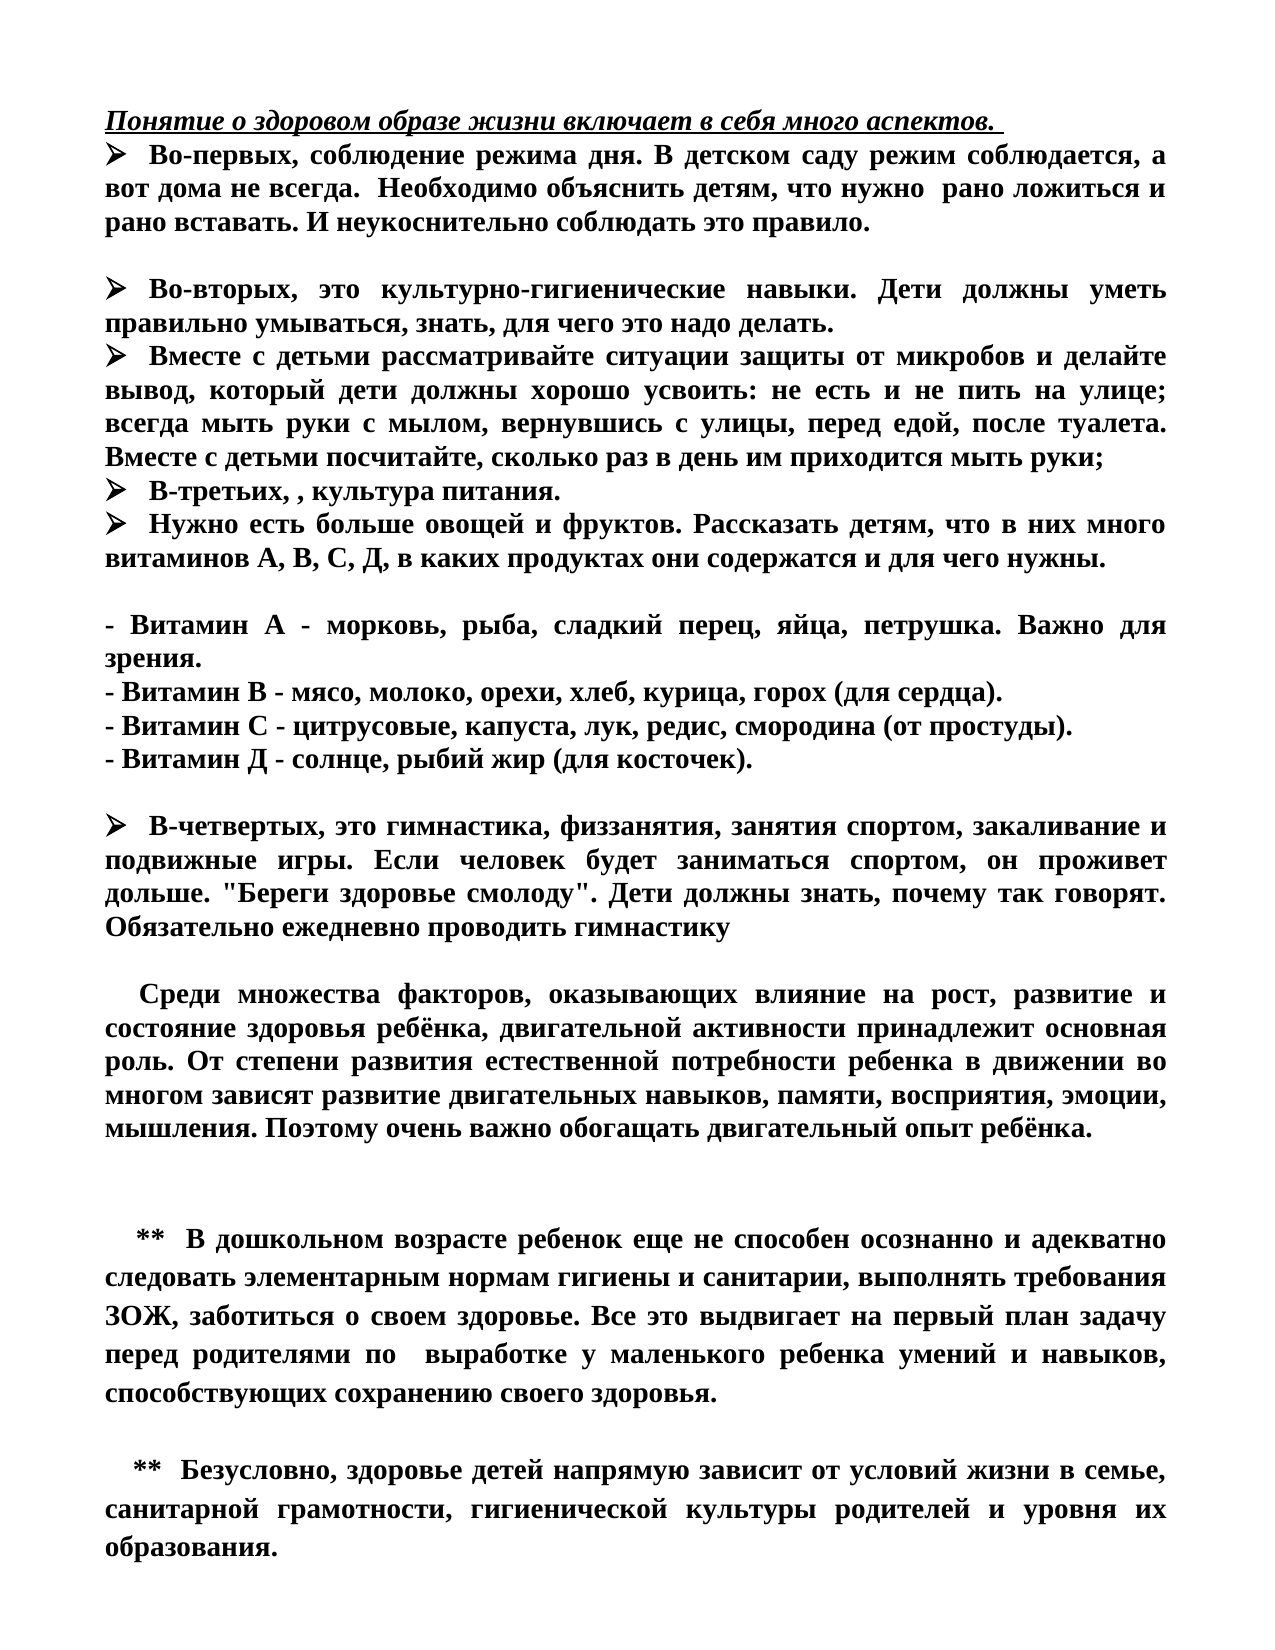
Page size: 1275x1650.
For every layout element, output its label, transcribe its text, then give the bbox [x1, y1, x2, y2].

text - Витамин В - мясо, молоко, орехи, хлеб, курица, горох (для сердца). [104, 674, 1168, 708]
text - Витамин А - морковь, рыба, сладкий перец, яйца, петрушка. Важно для зрения. [104, 607, 1168, 674]
text ** Безусловно, здоровье детей напрямую зависит от условий жизни в семье, санитарной грамотности, гигиенической культуры родителей и уровня их образования. [104, 1452, 1168, 1563]
list Вместе с детьми рассматривайте ситуации защиты от микробов и делайте вывод, который дети должны хорошо усвоить: не есть и не пить на улице; всегда мыть руки с мылом, вернувшись с улицы, перед едой, после туалета. Вместе с детьми посчитайте, сколько раз в день им приходится мыть руки; [104, 338, 1168, 473]
text - Витамин Д - солнце, рыбий жир (для косточек). [104, 741, 1168, 775]
list Нужно есть больше овощей и фруктов. Рассказать детям, что в них много витаминов А, В, С, Д, в каких продуктах они содержатся и для чего нужны. [104, 506, 1168, 573]
text Понятие о здоровом образе жизни включает в себя много аспектов. [104, 103, 1168, 137]
text Среди множества факторов, оказывающих влияние на рост, развитие и состояние здоровья ребёнка, двигательной активности принадлежит основная роль. От степени развития естественной потребности ребенка в движении во многом зависят развитие двигательных навыков, памяти, восприятия, эмоции, мышления. Поэтому очень важно обогащать двигательный опыт ребёнка. [104, 976, 1168, 1144]
list В-третьих, , культура питания. [104, 473, 1168, 506]
list Во-вторых, это культурно-гигиенические навыки. Дети должны уметь правильно умываться, знать, для чего это надо делать. [104, 271, 1168, 338]
text ** В дошкольном возрасте ребенок еще не способен осознанно и адекватно следовать элементарным нормам гигиены и санитарии, выполнять требования ЗОЖ, заботиться о своем здоровье. Все это выдвигает на первый план задачу перед родителями по выработке у маленького ребенка умений и навыков, способствующих сохранению своего здоровья. [104, 1221, 1168, 1409]
list Во-первых, соблюдение режима дня. В детском саду режим соблюдается, а вот дома не всегда. Необходимо объяснить детям, что нужно рано ложиться и рано вставать. И неукоснительно соблюдать это правило. [104, 137, 1168, 238]
text - Витамин С - цитрусовые, капуста, лук, редис, смородина (от простуды). [104, 708, 1168, 741]
list В-четвертых, это гимнастика, физзанятия, занятия спортом, закаливание и подвижные игры. Если человек будет заниматься спортом, он проживет дольше. "Береги здоровье смолоду". Дети должны знать, почему так говорят. Обязательно ежедневно проводить гимнастику [104, 808, 1168, 943]
